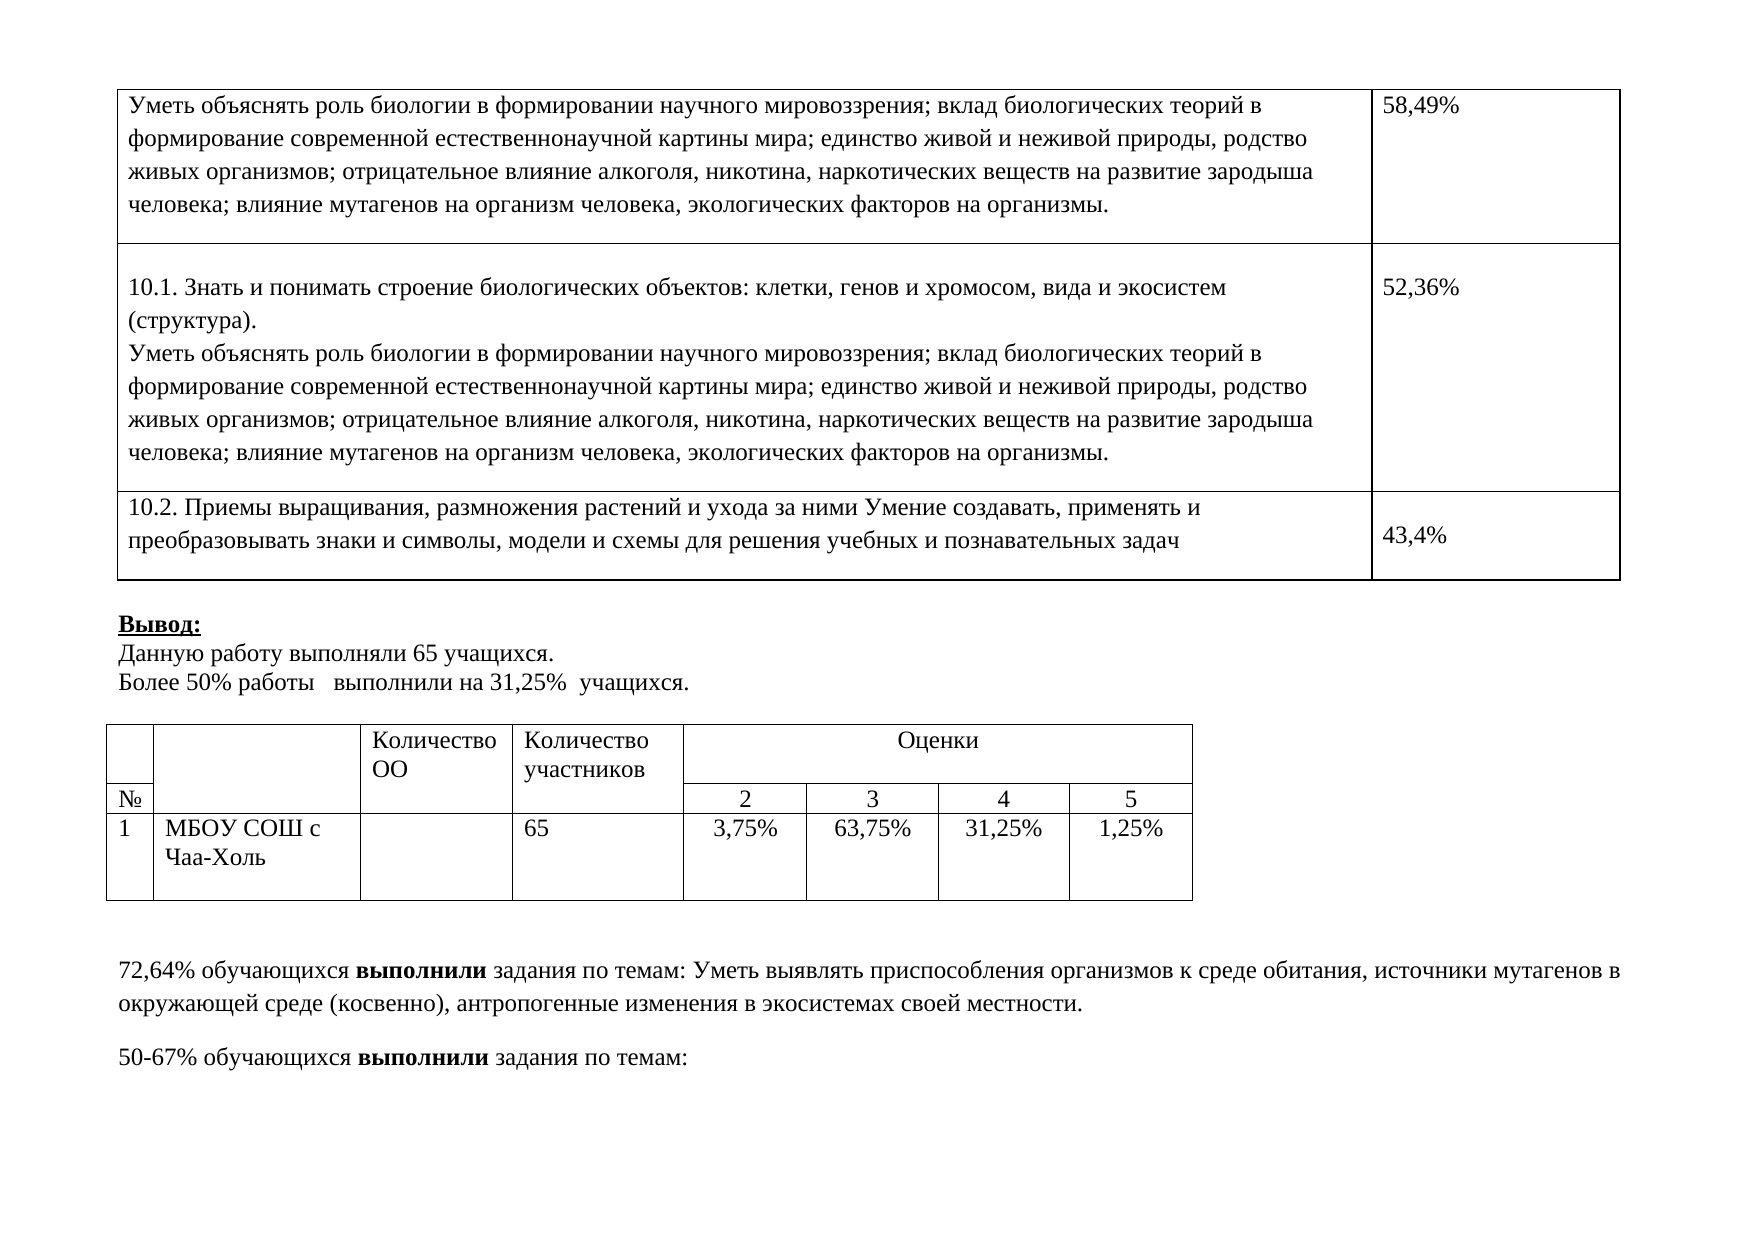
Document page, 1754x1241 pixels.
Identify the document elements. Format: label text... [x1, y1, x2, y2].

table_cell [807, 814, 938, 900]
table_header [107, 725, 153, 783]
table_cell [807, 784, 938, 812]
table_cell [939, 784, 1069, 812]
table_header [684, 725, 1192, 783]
text Вывод: [118, 609, 1636, 638]
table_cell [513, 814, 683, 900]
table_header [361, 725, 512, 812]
text 50-67% обучающихся выполнили задания по темам: [118, 1042, 1636, 1070]
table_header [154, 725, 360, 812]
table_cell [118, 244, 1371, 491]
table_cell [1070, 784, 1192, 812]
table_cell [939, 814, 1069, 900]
text 72,64% обучающихся выполнили задания по темам: Уметь выявлять приспособления организмов к среде обитания, источники мутагенов в окружающей среде (косвенно), антропогенные изменения в экосистемах своей местности. [118, 955, 1636, 1016]
text Более 50% работы выполнили на 31,25% учащихся. [118, 667, 1636, 695]
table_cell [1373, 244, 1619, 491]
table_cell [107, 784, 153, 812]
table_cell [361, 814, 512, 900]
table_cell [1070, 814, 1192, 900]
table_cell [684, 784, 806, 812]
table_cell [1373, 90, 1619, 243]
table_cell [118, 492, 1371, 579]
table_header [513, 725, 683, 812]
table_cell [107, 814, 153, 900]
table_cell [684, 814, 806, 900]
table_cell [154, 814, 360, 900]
text Данную работу выполняли 65 учащихся. [118, 638, 1636, 667]
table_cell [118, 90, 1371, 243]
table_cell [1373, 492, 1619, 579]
